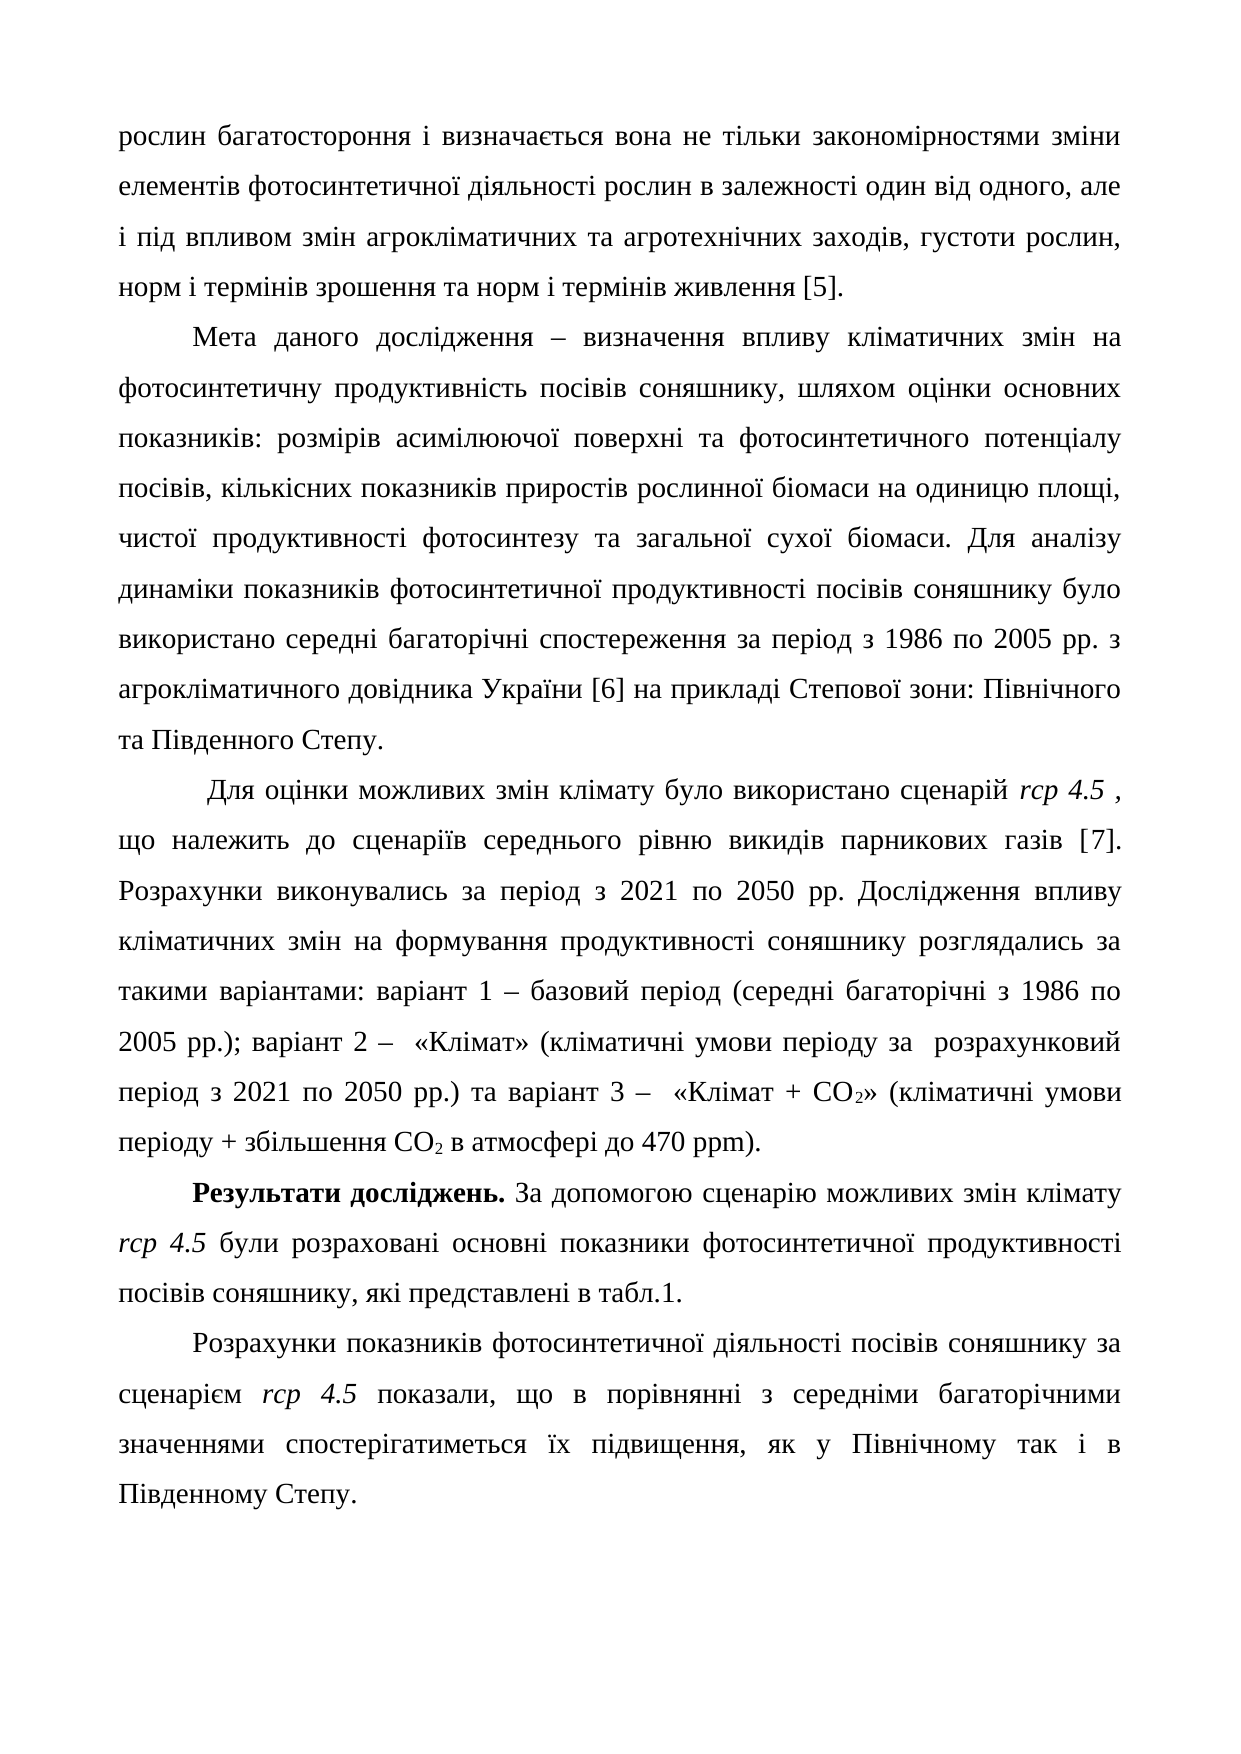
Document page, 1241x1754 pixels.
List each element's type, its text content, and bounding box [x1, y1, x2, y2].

text Результати досліджень. За допомогою сценарію можливих змін клімату rcp 4.5 були розраховані основні показники фотосинтетичної продуктивності посівів соняшнику, які представлені в табл.1. [118, 1175, 1122, 1309]
text Розрахунки показників фотосинтетичної діяльності посівів соняшнику за сценарієм rcp 4.5 показали, що в порівнянні з середніми багаторічними значеннями спостерігатиметься їх підвищення, як у Північному так і в Південному Степу. [118, 1326, 1122, 1510]
text Мета даного дослідження – визначення впливу кліматичних змін на фотосинтетичну продуктивність посівів соняшнику, шляхом оцінки основних показників: розмірів асимілюючої поверхні та фотосинтетичного потенціалу посівів, кількісних показників приростів рослинної біомаси на одиницю площі, чистої продуктивності фотосинтезу та загальної сухої біомаси. Для аналізу динаміки показників фотосинтетичної продуктивності посівів соняшнику було використано середні багаторічні спостереження за період з 1986 по 2005 рр. з агрокліматичного довідника України [6] на прикладі Степової зони: Північного та Південного Степу. [118, 319, 1122, 755]
text Для оцінки можливих змін клімату було використано сценарій rcp 4.5 , що належить до сценаріїв середнього рівню викидів парникових газів [7]. Розрахунки виконувались за період з 2021 по 2050 рр. Дослідження впливу кліматичних змін на формування продуктивності соняшнику розглядались за такими варіантами: варіант 1 – базовий період (середні багаторічні з 1986 по 2005 рр.); варіант 2 – «Клімат» (кліматичні умови періоду за розрахунковий період з 2021 по 2050 рр.) та варіант 3 – «Клімат + СО2» (кліматичні умови періоду + збільшення СО2 в атмосфері до 470 ppm). [118, 772, 1122, 1158]
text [118, 118, 1122, 303]
